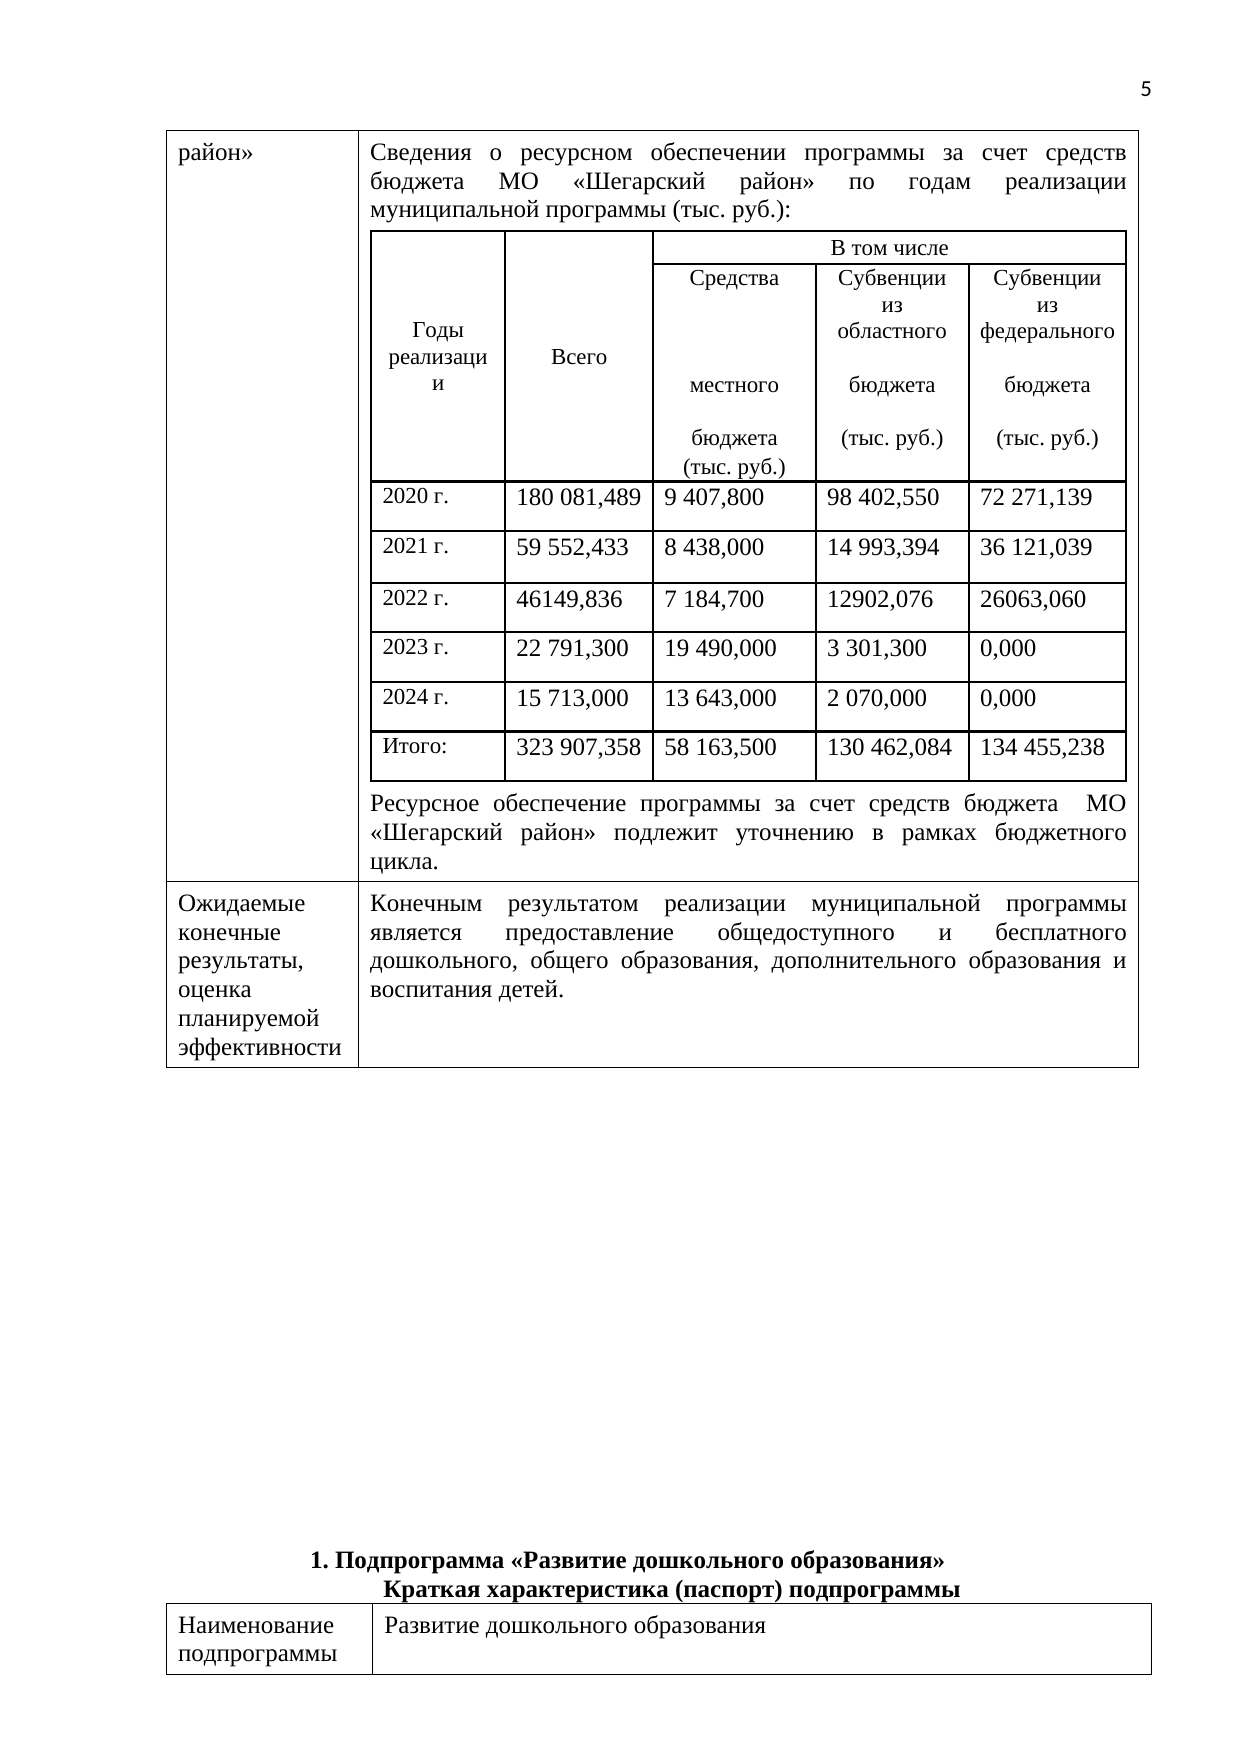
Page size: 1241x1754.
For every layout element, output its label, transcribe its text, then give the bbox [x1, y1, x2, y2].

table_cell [167, 131, 358, 881]
text Краткая характеристика (паспорт) подпрограммы [251, 1574, 1093, 1602]
table_header Развитие дошкольного образования [373, 1604, 1151, 1673]
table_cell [359, 131, 1138, 881]
subtitle 1. Подпрограмма «Развитие дошкольного образования» [177, 1545, 1078, 1574]
table_header Наименование подпрограммы [167, 1604, 372, 1673]
table_cell Конечным результатом реализации муниципальной программы является предоставление общедоступного и бесплатного дошкольного, общего образования, дополнительного образования и воспитания детей. [359, 882, 1138, 1067]
table_cell Ожидаемые конечные результаты, оценка планируемой эффективности [167, 882, 358, 1067]
